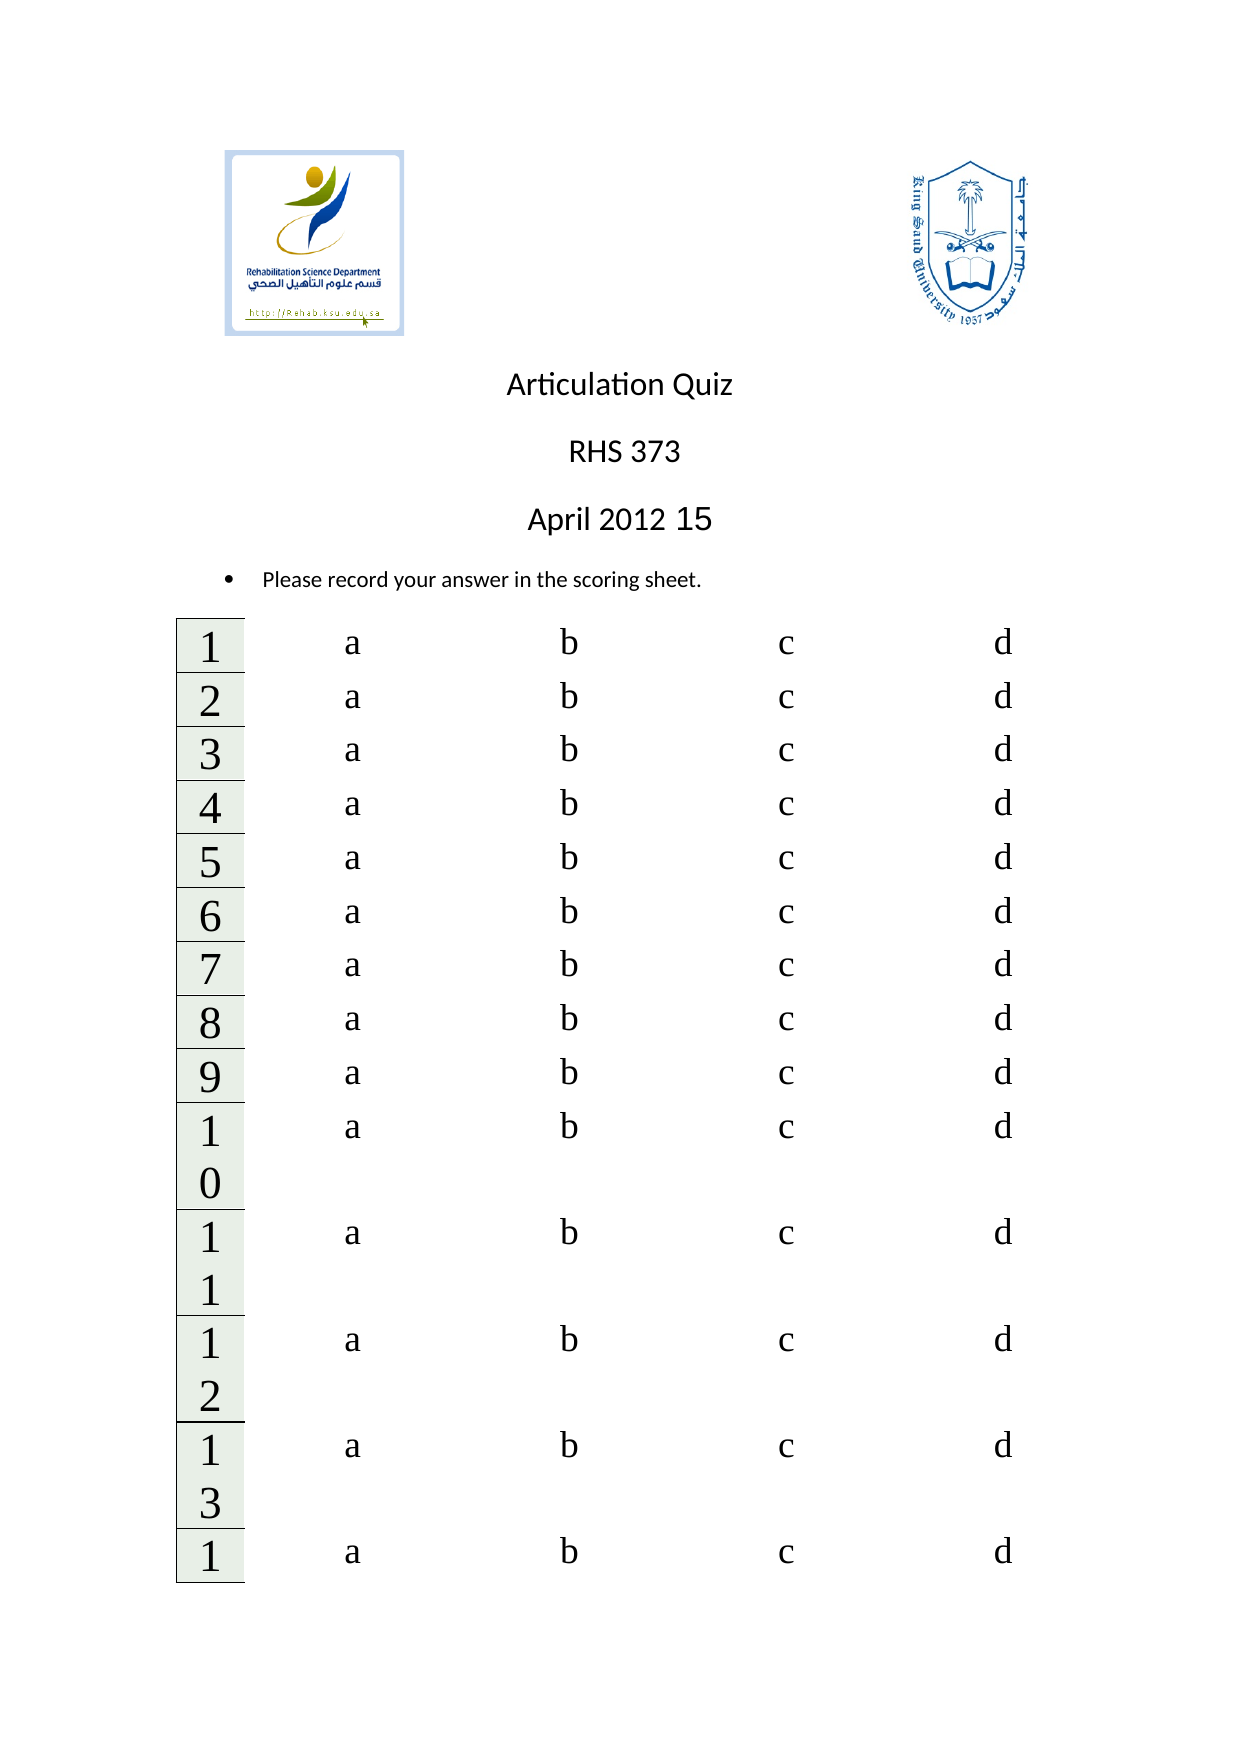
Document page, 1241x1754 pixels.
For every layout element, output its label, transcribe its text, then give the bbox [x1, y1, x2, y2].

table_cell c [678, 1315, 895, 1421]
table_header d [895, 618, 1112, 672]
picture [224, 150, 405, 336]
table_cell 12 [177, 1316, 244, 1421]
table_cell d [895, 1209, 1112, 1315]
table_cell a [245, 1421, 461, 1528]
table_header 1 [177, 619, 244, 672]
table_cell a [245, 887, 461, 941]
table_cell c [678, 1209, 895, 1315]
table_cell c [678, 995, 895, 1048]
table_cell a [245, 1315, 461, 1421]
table_cell d [895, 995, 1112, 1048]
table_cell b [461, 887, 678, 941]
table_cell c [678, 833, 895, 887]
table_cell d [895, 1102, 1112, 1208]
table_cell a [245, 1102, 461, 1208]
table_cell 4 [177, 781, 244, 833]
table_cell b [461, 833, 678, 887]
table_cell 7 [177, 942, 244, 994]
table_cell b [461, 1048, 678, 1102]
list Please record your answer in the scoring sheet. [225, 565, 1053, 593]
table_cell b [461, 941, 678, 994]
table_cell c [678, 887, 895, 941]
table_cell a [245, 995, 461, 1048]
table_header b [461, 618, 678, 672]
table_cell a [245, 1528, 461, 1582]
table_cell 5 [177, 834, 244, 887]
table_cell b [461, 1421, 678, 1528]
table_cell c [678, 672, 895, 726]
table_cell d [895, 1315, 1112, 1421]
text RHS 373 [187, 430, 1053, 471]
table_cell d [895, 726, 1112, 779]
table_cell c [678, 941, 895, 994]
table_cell 9 [177, 1049, 244, 1102]
table_cell c [678, 726, 895, 779]
table_cell 3 [177, 727, 244, 779]
table_cell b [461, 672, 678, 726]
table_cell d [895, 887, 1112, 941]
table_cell 8 [177, 996, 244, 1048]
table_cell 13 [177, 1423, 244, 1528]
table_cell 11 [177, 1210, 244, 1315]
text 15 April 2012 [187, 498, 1053, 538]
table_header c [678, 618, 895, 672]
table_cell b [461, 726, 678, 779]
table_cell 6 [177, 888, 244, 941]
table_cell b [461, 995, 678, 1048]
table_cell c [678, 1048, 895, 1102]
table_cell c [678, 1421, 895, 1528]
table_cell b [461, 1315, 678, 1421]
table_cell c [678, 1528, 895, 1582]
table_cell a [245, 941, 461, 994]
table_cell b [461, 1209, 678, 1315]
table_cell d [895, 1528, 1112, 1582]
table_cell b [461, 1102, 678, 1208]
table_cell b [461, 1528, 678, 1582]
table_cell d [895, 1421, 1112, 1528]
table_cell c [678, 780, 895, 833]
table_cell a [245, 833, 461, 887]
table_cell a [245, 1209, 461, 1315]
table_cell a [245, 672, 461, 726]
table_header a [245, 618, 461, 672]
text Articulation Quiz [187, 362, 1053, 403]
table_cell a [245, 726, 461, 779]
table_cell a [245, 780, 461, 833]
table_cell 10 [177, 1103, 244, 1208]
table_cell 14 [177, 1529, 244, 1582]
table_cell d [895, 672, 1112, 726]
table_cell d [895, 941, 1112, 994]
picture [885, 150, 1053, 336]
table_cell d [895, 780, 1112, 833]
table_cell d [895, 833, 1112, 887]
table_cell 2 [177, 673, 244, 726]
table_cell a [245, 1048, 461, 1102]
table_cell b [461, 780, 678, 833]
table_cell c [678, 1102, 895, 1208]
table_cell d [895, 1048, 1112, 1102]
